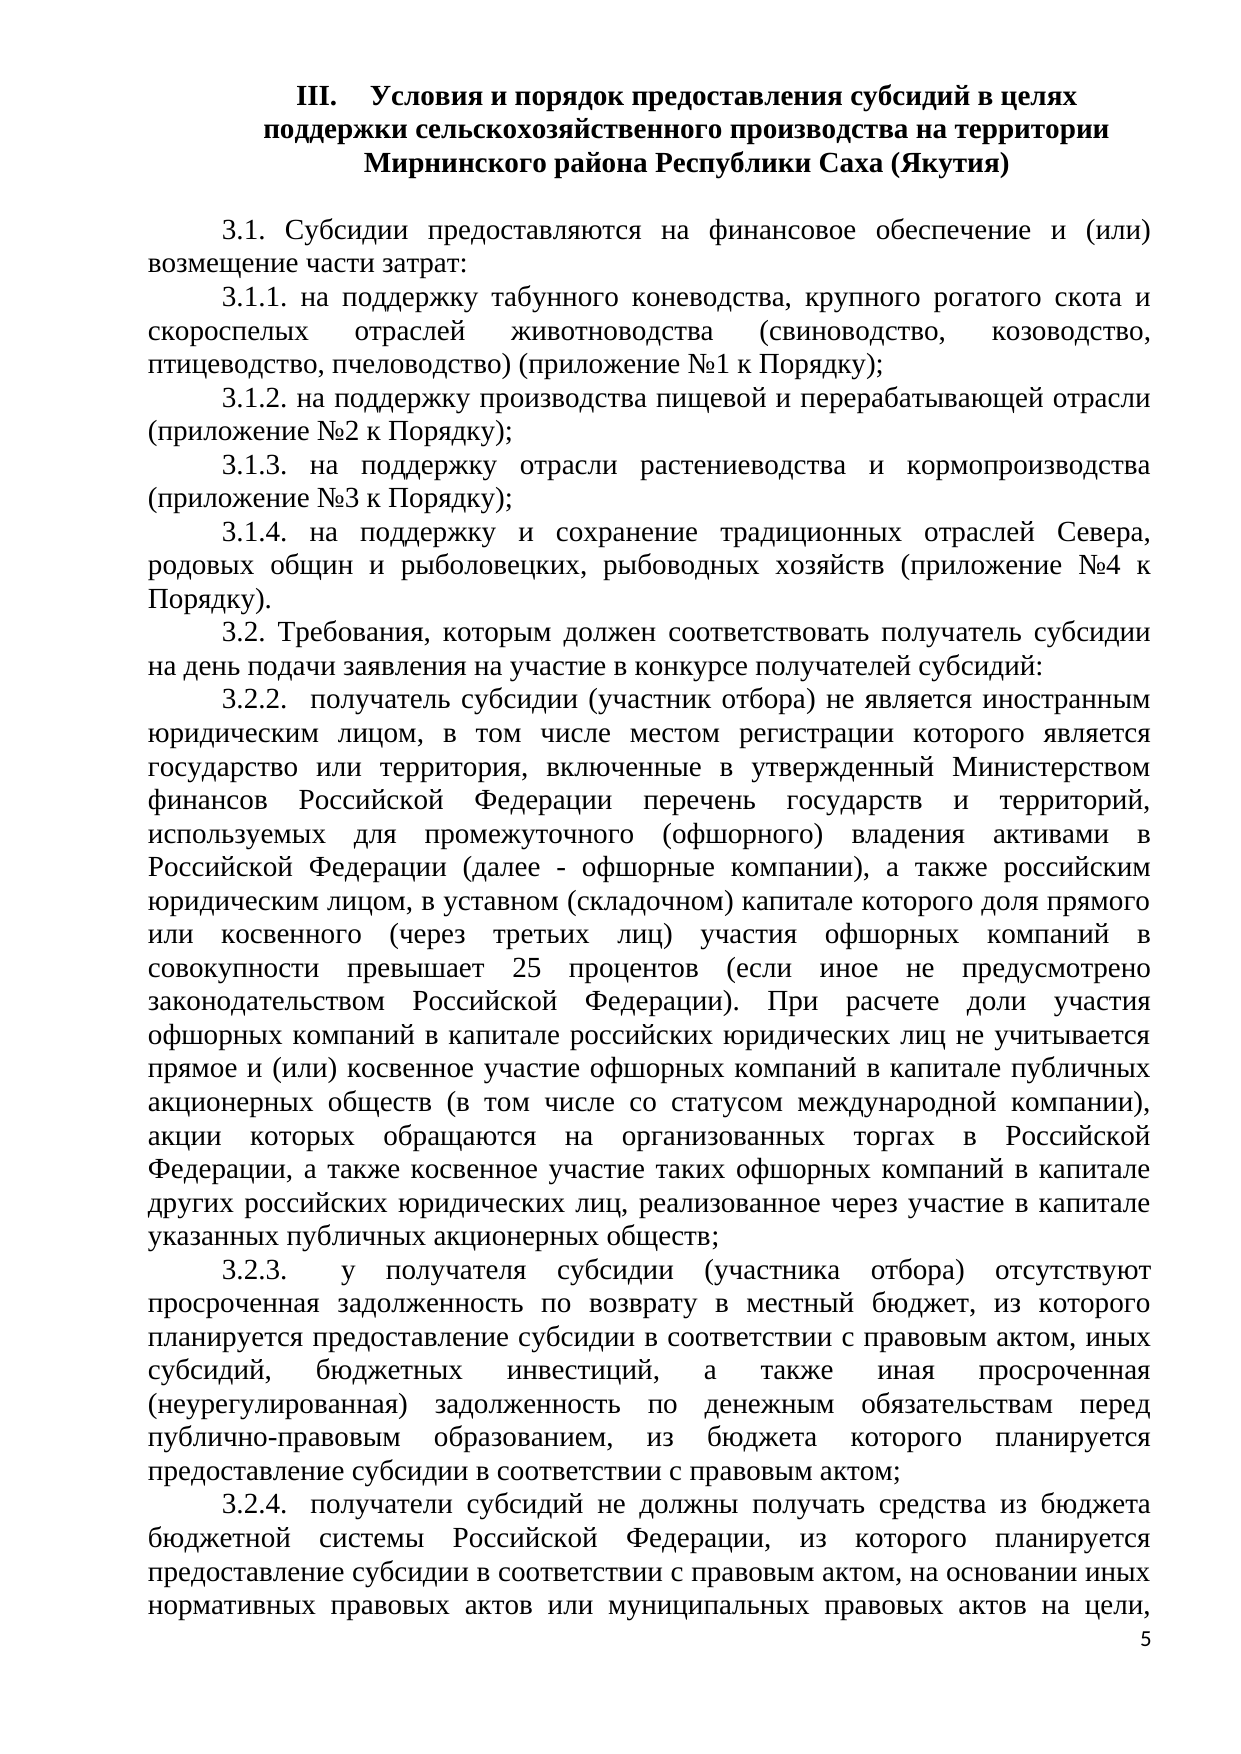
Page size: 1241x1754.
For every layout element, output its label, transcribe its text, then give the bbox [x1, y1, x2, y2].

list 3.1.1. на поддержку табунного коневодства, крупного рогатого скота и скороспелых отраслей животноводства (свиноводство, козоводство, птицеводство, пчеловодство) (приложение №1 к Порядку); [148, 279, 1152, 380]
list у получателя субсидии (участника отбора) отсутствуют просроченная задолженность по возврату в местный бюджет, из которого планируется предоставление субсидии в соответствии с правовым актом, иных субсидий, бюджетных инвестиций, а также иная просроченная (неурегулированная) задолженность по денежным обязательствам перед публично-правовым образованием, из бюджета которого планируется предоставление субсидии в соответствии с правовым актом; [148, 1252, 1152, 1487]
list 3.1.3. на поддержку отрасли растениеводства и кормопроизводства (приложение №3 к Порядку); [148, 447, 1152, 514]
list 3.1. Субсидии предоставляются на финансовое обеспечение и (или) возмещение части затрат: [148, 212, 1152, 279]
list получатель субсидии (участник отбора) не является иностранным юридическим лицом, в том числе местом регистрации которого является государство или территория, включенные в утвержденный Министерством финансов Российской Федерации перечень государств и территорий, используемых для промежуточного (офшорного) владения активами в Российской Федерации (далее - офшорные компании), а также российским юридическим лицом, в уставном (складочном) капитале которого доля прямого или косвенного (через третьих лиц) участия офшорных компаний в совокупности превышает 25 процентов (если иное не предусмотрено законодательством Российской Федерации). При расчете доли участия офшорных компаний в капитале российских юридических лиц не учитывается прямое и (или) косвенное участие офшорных компаний в капитале публичных акционерных обществ (в том числе со статусом международной компании), акции которых обращаются на организованных торгах в Российской Федерации, а также косвенное участие таких офшорных компаний в капитале других российских юридических лиц, реализованное через участие в капитале указанных публичных акционерных обществ; [148, 682, 1152, 1252]
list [148, 1487, 1152, 1621]
list III. Условия и порядок предоставления субсидий в целях поддержки сельскохозяйственного производства на территории Мирнинского района Республики Саха (Якутия) [222, 78, 1152, 178]
list 3.1.2. на поддержку производства пищевой и перерабатывающей отрасли (приложение №2 к Порядку); [148, 380, 1152, 447]
list 3.1.4. на поддержку и сохранение традиционных отраслей Севера, родовых общин и рыболовецких, рыбоводных хозяйств (приложение №4 к Порядку). [148, 514, 1152, 614]
list 3.2. Требования, которым должен соответствовать получатель субсидии на день подачи заявления на участие в конкурсе получателей субсидий: [148, 614, 1152, 682]
